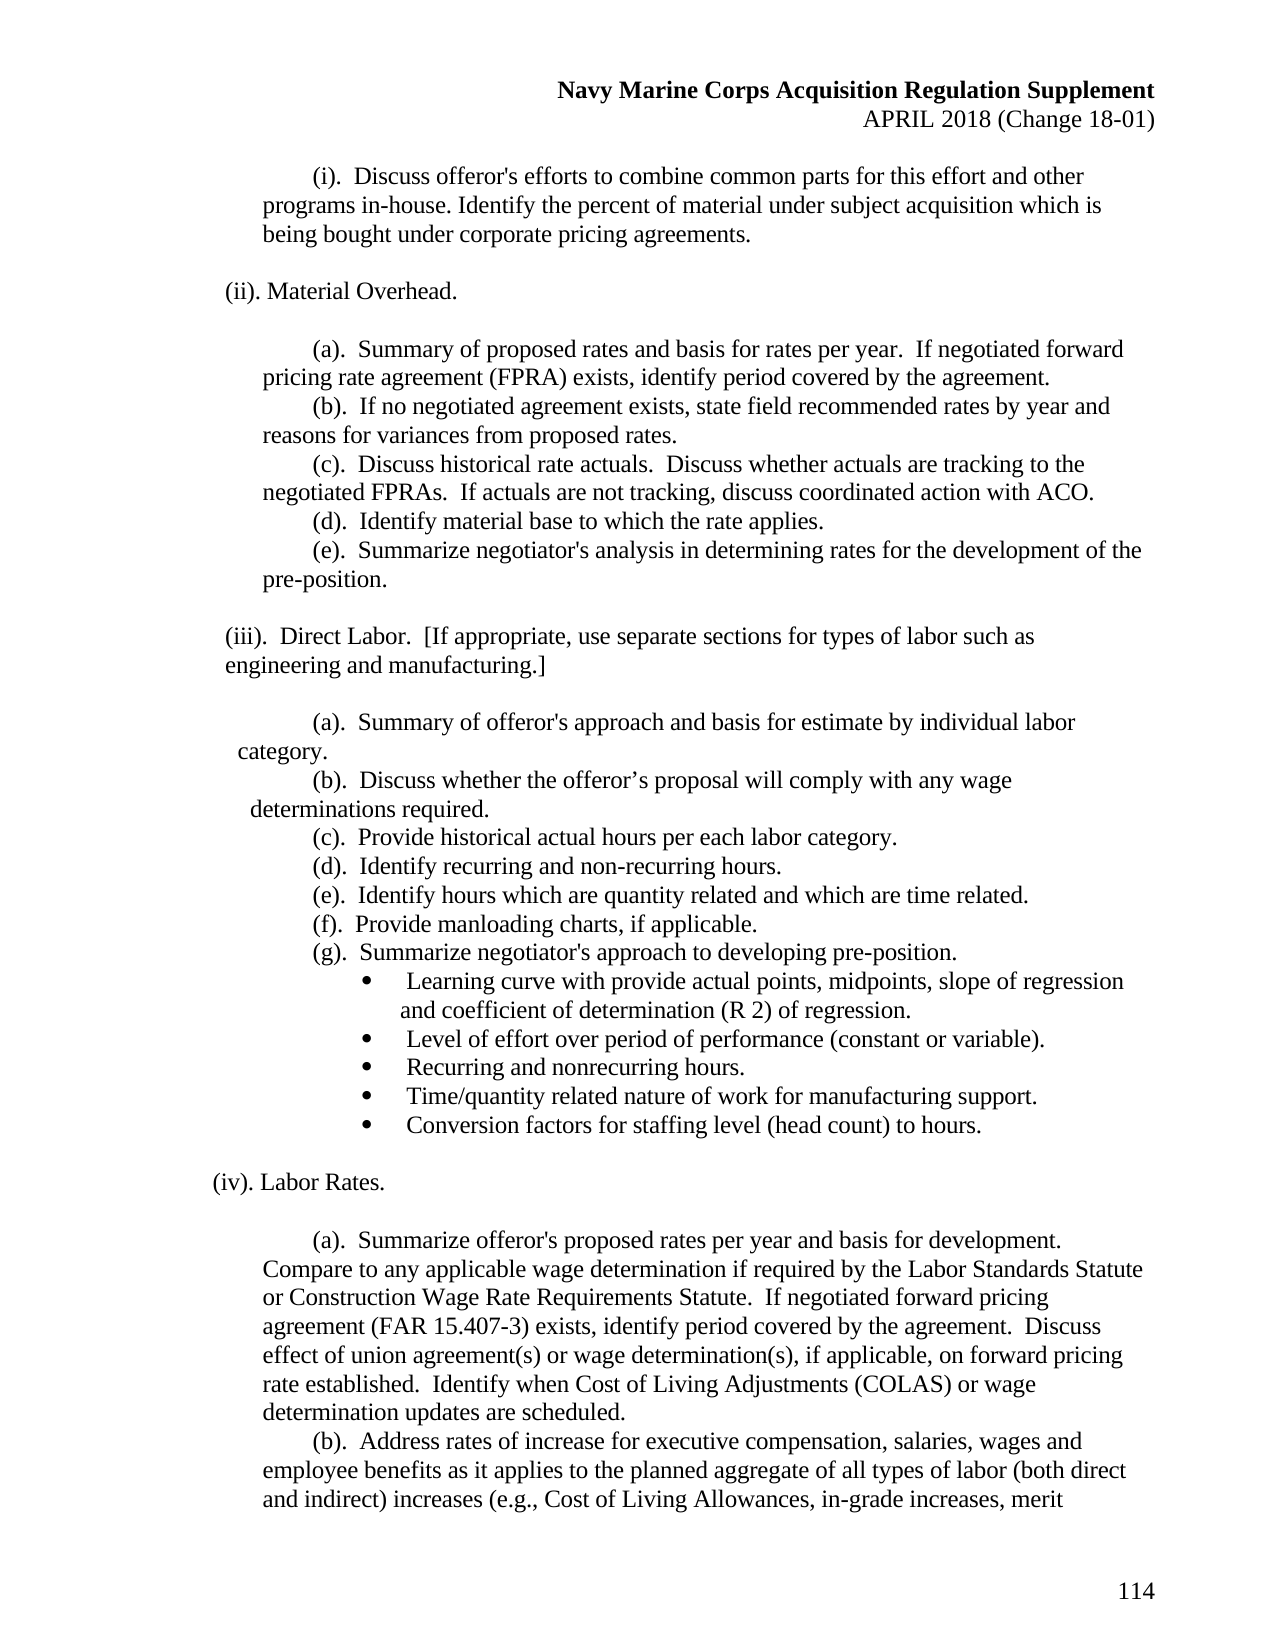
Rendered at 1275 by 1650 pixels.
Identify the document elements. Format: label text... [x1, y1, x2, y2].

text (iv). Labor Rates. [212, 1167, 1155, 1196]
text (d). Identify material base to which the rate applies. [262, 506, 1155, 535]
text (a). Summarize offeror's proposed rates per year and basis for development. Compare to any applicable wage determination if required by the Labor Standards Statute or Construction Wage Rate Requirements Statute. If negotiated forward pricing agreement (FAR 15.407-3) exists, identify period covered by the agreement. Discuss effect of union agreement(s) or wage determination(s), if applicable, on forward pricing rate established. Identify when Cost of Living Adjustments (COLAS) or wage determination updates are scheduled. [262, 1225, 1155, 1426]
text (e). Summarize negotiator's analysis in determining rates for the development of the pre-position. [262, 535, 1155, 592]
text (g). Summarize negotiator's approach to developing pre-position. [237, 937, 1155, 966]
list Learning curve with provide actual points, midpoints, slope of regression and coefficient of determination (R 2) of regression. [362, 966, 1155, 1024]
list Conversion factors for staffing level (head count) to hours. [362, 1110, 1155, 1139]
text (c). Discuss historical rate actuals. Discuss whether actuals are tracking to the negotiated FPRAs. If actuals are not tracking, discuss coordinated action with ACO. [262, 449, 1155, 506]
list Recurring and nonrecurring hours. [362, 1052, 1155, 1081]
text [262, 1426, 1155, 1512]
text (a). Summary of proposed rates and basis for rates per year. If negotiated forward pricing rate agreement (FPRA) exists, identify period covered by the agreement. [262, 334, 1155, 391]
text (iii). Direct Labor. [If appropriate, use separate sections for types of labor such as engineering and manufacturing.] [225, 621, 1155, 679]
text (e). Identify hours which are quantity related and which are time related. [237, 880, 1155, 909]
text (d). Identify recurring and non-recurring hours. [237, 851, 1155, 880]
text (i). Discuss offeror's efforts to combine common parts for this effort and other programs in-house. Identify the percent of material under subject acquisition which is being bought under corporate pricing agreements. [262, 161, 1155, 247]
list Time/quantity related nature of work for manufacturing support. [362, 1081, 1155, 1110]
text (b). Discuss whether the offeror’s proposal will comply with any wage determinations required. [250, 765, 1155, 822]
text (a). Summary of offeror's approach and basis for estimate by individual labor category. [237, 707, 1155, 765]
text (c). Provide historical actual hours per each labor category. [237, 822, 1155, 851]
text (f). Provide manloading charts, if applicable. [237, 909, 1155, 937]
text (ii). Material Overhead. [225, 276, 1155, 305]
text (b). If no negotiated agreement exists, state field recommended rates by year and reasons for variances from proposed rates. [262, 391, 1155, 449]
list Level of effort over period of performance (constant or variable). [362, 1024, 1155, 1052]
